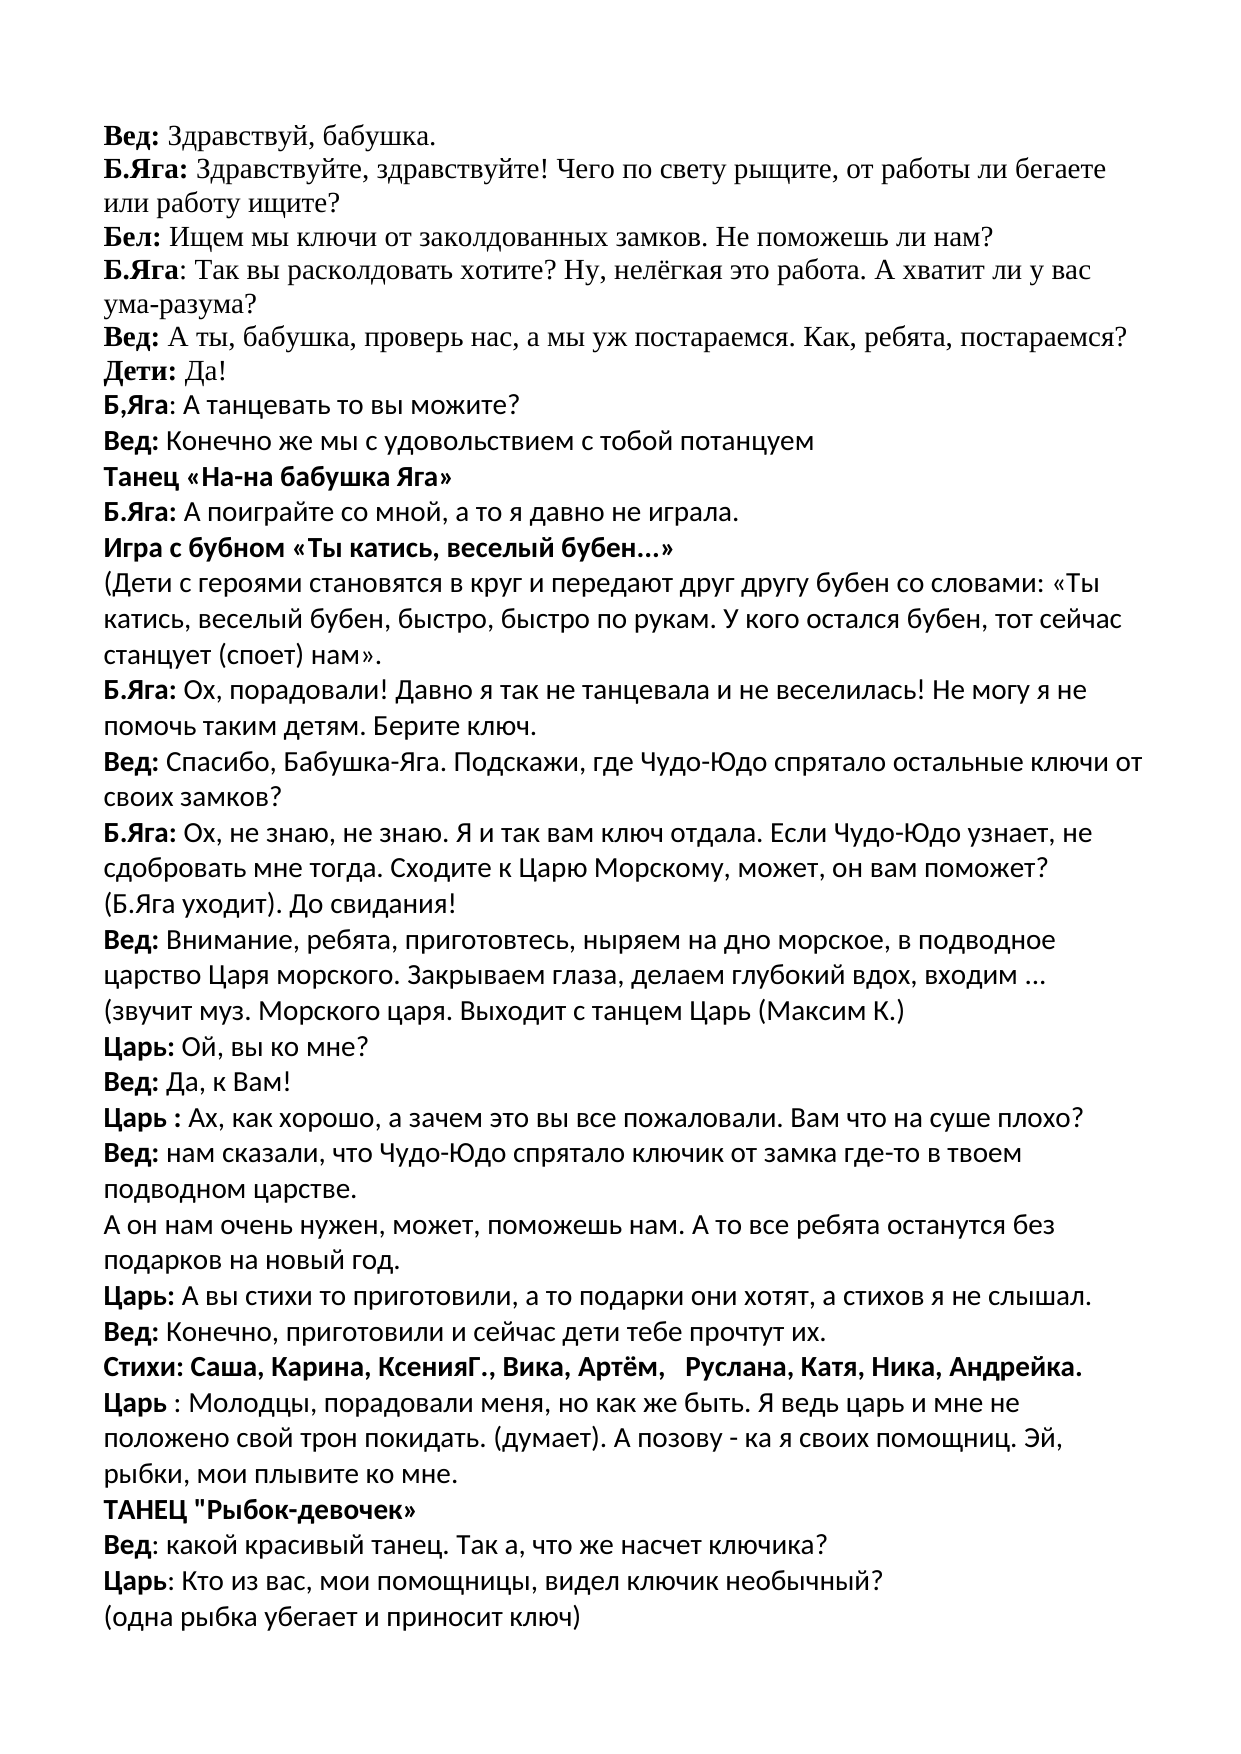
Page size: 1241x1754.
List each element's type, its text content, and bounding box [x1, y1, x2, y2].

text Б,Яга: А танцевать то вы можите? [103, 386, 1152, 422]
text Танец «На-на бабушка Яга» Б.Яга: А поиграйте со мной, а то я давно не играла. Игра с бубном «Ты катись, веселый бубен...» (Дети с героями становятся в круг и передают друг другу бубен со словами: «Ты катись, веселый бубен, быстро, быстро по рукам. У кого остался бубен, тот сейчас станцует (споет) нам». Б.Яга: Ох, поpадовали! Давно я так не танцевала и не веселилась! Не могу я не помочь таким детям. Беpите ключ. Вед: Спасибо, Бабушка-Яга. Подскажи, где Чудо-Юдо спpятало остальные ключи от своих замков? Б.Яга: Ох, не знаю, не знаю. Я и так вам ключ отдала. Если Чудо-Юдо узнает, не сдобpовать мне тогда. Сходите к Царю Морскому, может, он вам поможет? (Б.Яга уходит). До свидания! Вед: Внимание, pебята, пpиготовтесь, ныpяем на дно морское, в подводное цаpство Царя морского. Закpываем глаза, делаем глубокий вдох, входим ... (звучит муз. Морского царя. Выходит с танцем Царь (Максим К.) [103, 458, 1152, 1028]
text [103, 118, 1152, 386]
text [103, 1526, 1152, 1633]
text Вед: Конечно, приготовили и сейчас дети тебе прочтут их. [103, 1313, 1152, 1348]
text Вед: Конечно же мы с удовольствием с тобой потанцуем [103, 422, 1152, 458]
text Царь: А вы стихи то приготовили, а то подарки они хотят, а стихов я не слышал. [103, 1277, 1152, 1313]
text Стихи: Саша, Карина, КсенияГ., Вика, Артём, Руслана, Катя, Ника, Андрейка. Царь : Молодцы, порадовали меня, но как же быть. Я ведь царь и мне не положено свой трон покидать. (думает). А позову - ка я своих помощниц. Эй, рыбки, мои плывите ко мне. ТАНЕЦ "Рыбок-девочек» [103, 1348, 1152, 1526]
text Царь: Ой, вы ко мне? Вед: Да, к Вам! Царь : Ах, как хоpошо, а зачем это вы все пожаловали. Вам что на суше плохо? Вед: нам сказали, что Чудо-Юдо спрятало ключик от замка где-то в твоем подводном царстве. А он нам очень нужен, может, поможешь нам. А то все ребята останутся без подарков на новый год. [103, 1028, 1152, 1277]
